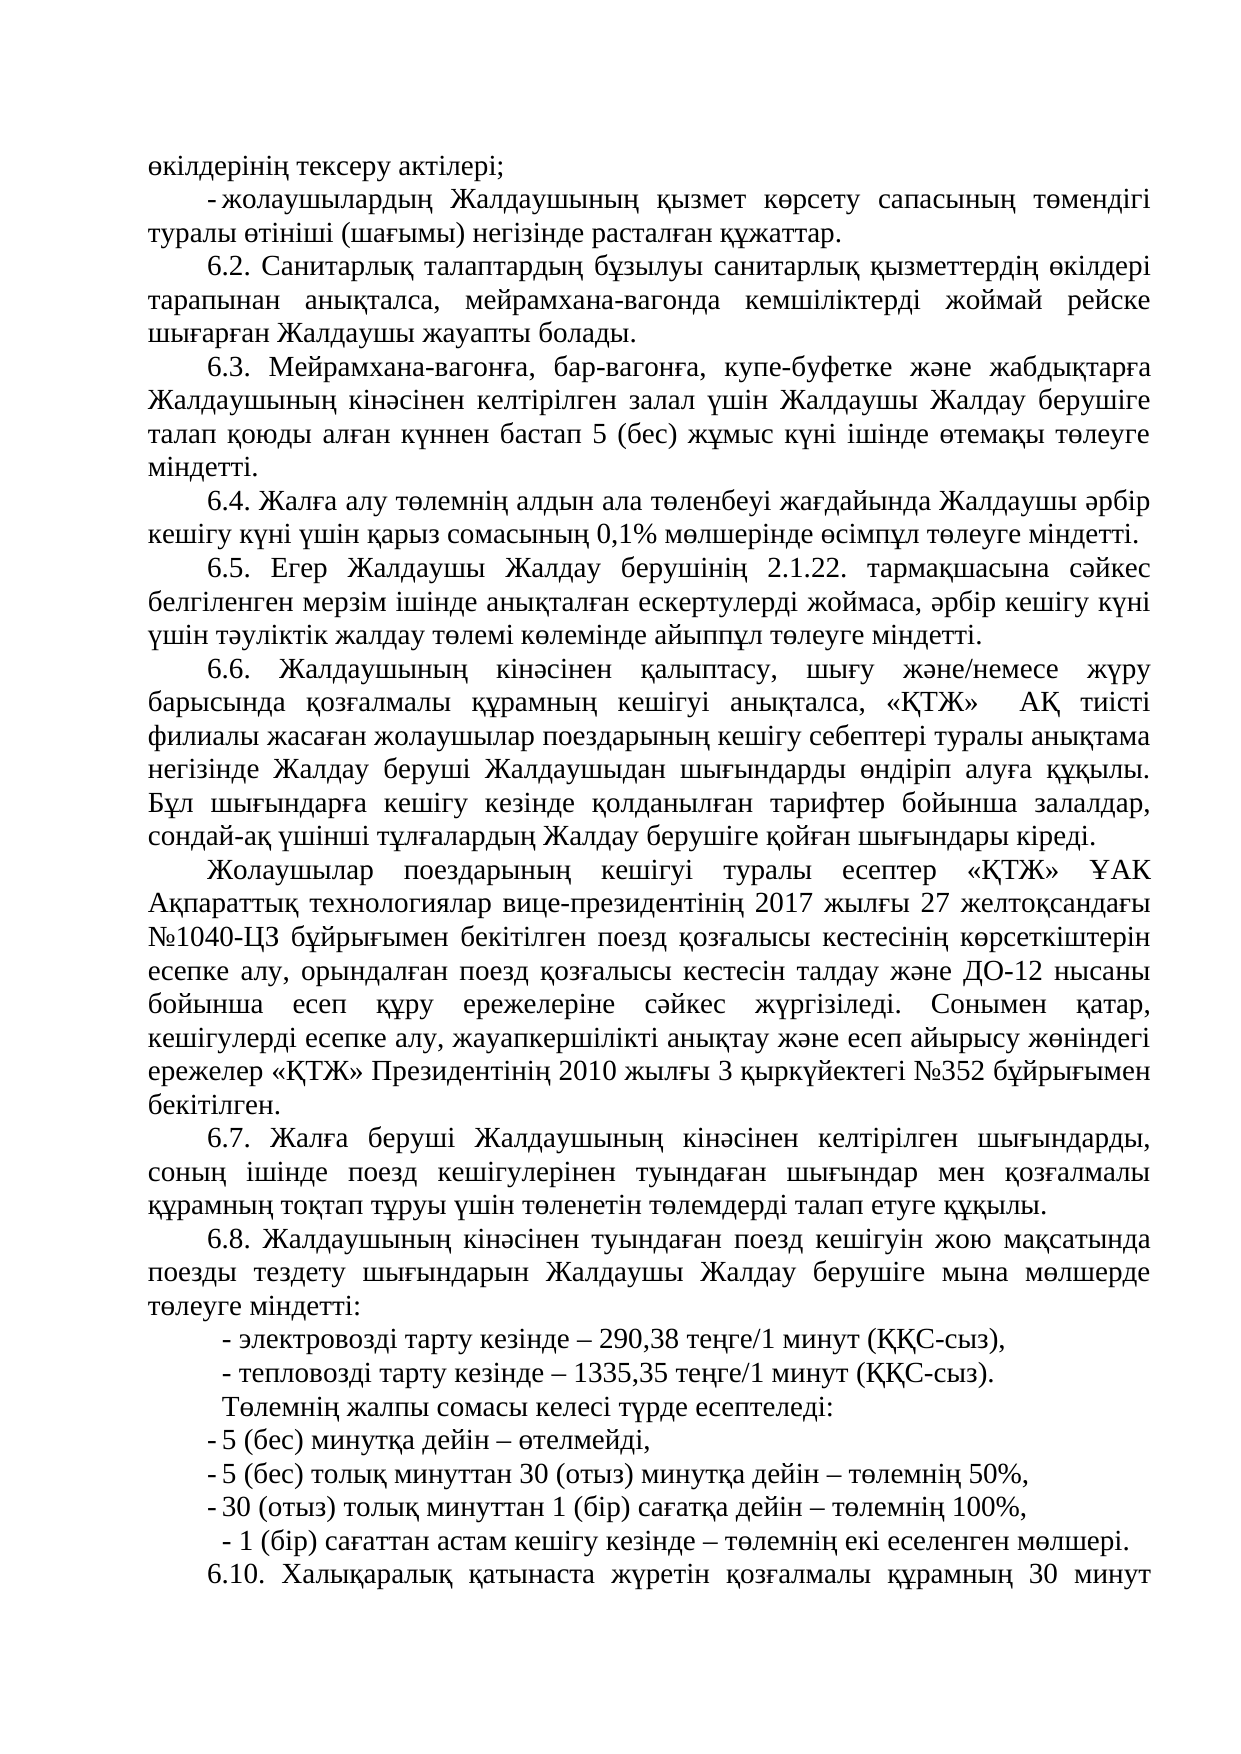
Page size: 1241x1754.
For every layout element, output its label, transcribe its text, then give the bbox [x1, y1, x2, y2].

text 6.4. Жалға алу төлемнің алдын ала төленбеуі жағдайында Жалдаушы әрбір кешігу күні үшін қарыз сомасының 0,1% мөлшерінде өсімпұл төлеуге міндетті. [148, 483, 1152, 550]
text 6.6. Жалдаушының кінәсінен қалыптасу, шығу және/немесе жүру барысында қозғалмалы құрамның кешігуі анықталса, «ҚТЖ» АҚ тиісті филиалы жасаған жолаушылар поездарының кешігу себептері туралы анықтама негізінде Жалдау беруші Жалдаушыдан шығындарды өндіріп алуға құқылы. Бұл шығындарға кешігу кезінде қолданылған тарифтер бойынша залалдар, сондай-ақ үшінші тұлғалардың Жалдау берушіге қойған шығындары кіреді. [148, 651, 1152, 852]
list 5 (бес) толық минуттан 30 (отыз) минутқа дейін – төлемнің 50%, [148, 1456, 1152, 1489]
text 6.2. Санитарлық талаптардың бұзылуы санитарлық қызметтердің өкілдері тарапынан анықталса, мейрамхана-вагонда кемшіліктерді жоймай рейске шығарған Жалдаушы жауапты болады. [148, 248, 1152, 349]
text Жолаушылар поездарының кешігуі туралы есептер «ҚТЖ» ҰАК Ақпараттық технологиялар вице-президентінің 2017 жылғы 27 желтоқсандағы №1040-ЦЗ бұйрығымен бекітілген поезд қозғалысы кестесінің көрсеткіштерін есепке алу, орындалған поезд қозғалысы кестесін талдау және ДО-12 нысаны бойынша есеп құру ережелеріне сәйкес жүргізіледі. Сонымен қатар, кешігулерді есепке алу, жауапкершілікті анықтау және есеп айырысу жөніндегі ережелер «ҚТЖ» Президентінің 2010 жылғы 3 қыркүйектегі №352 бұйрығымен бекітілген. [148, 852, 1152, 1120]
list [148, 148, 1152, 181]
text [148, 1556, 1152, 1590]
list жолаушылардың Жалдаушының қызмет көрсету сапасының төмендігі туралы өтініші (шағымы) негізінде расталған құжаттар. [148, 181, 1152, 248]
text 6.5. Егер Жалдаушы Жалдау берушінің 2.1.22. тармақшасына сәйкес белгіленген мерзім ішінде анықталған ескертулерді жоймаса, әрбір кешігу күні үшін тәуліктік жалдау төлемі көлемінде айыппұл төлеуге міндетті. [148, 550, 1152, 651]
text 6.3. Мейрамхана-вагонға, бар-вагонға, купе-буфетке және жабдықтарға Жалдаушының кінәсінен келтірілген залал үшін Жалдаушы Жалдау берушіге талап қоюды алған күннен бастап 5 (бес) жұмыс күні ішінде өтемақы төлеуге міндетті. [148, 349, 1152, 483]
text 6.7. Жалға беруші Жалдаушының кінәсінен келтірілген шығындарды, соның ішінде поезд кешігулерінен туындаған шығындар мен қозғалмалы құрамның тоқтап тұруы үшін төленетін төлемдерді талап етуге құқылы. [148, 1120, 1152, 1221]
text - тепловозді тарту кезінде – 1335,35 теңге/1 минут (ҚҚС-сыз). [148, 1355, 1152, 1389]
text Төлемнің жалпы сомасы келесі түрде есептеледі: [148, 1389, 1152, 1422]
list 30 (отыз) толық минуттан 1 (бір) сағатқа дейін – төлемнің 100%, [148, 1489, 1152, 1523]
list 5 (бес) минутқа дейін – өтелмейді, [148, 1422, 1152, 1456]
text - электровозді тарту кезінде – 290,38 теңге/1 минут (ҚҚС-сыз), [148, 1322, 1152, 1355]
text - 1 (бір) сағаттан астам кешігу кезінде – төлемнің екі еселенген мөлшері. [148, 1523, 1152, 1556]
text 6.8. Жалдаушының кінәсінен туындаған поезд кешігуін жою мақсатында поезды тездету шығындарын Жалдаушы Жалдау берушіге мына мөлшерде төлеуге міндетті: [148, 1221, 1152, 1322]
